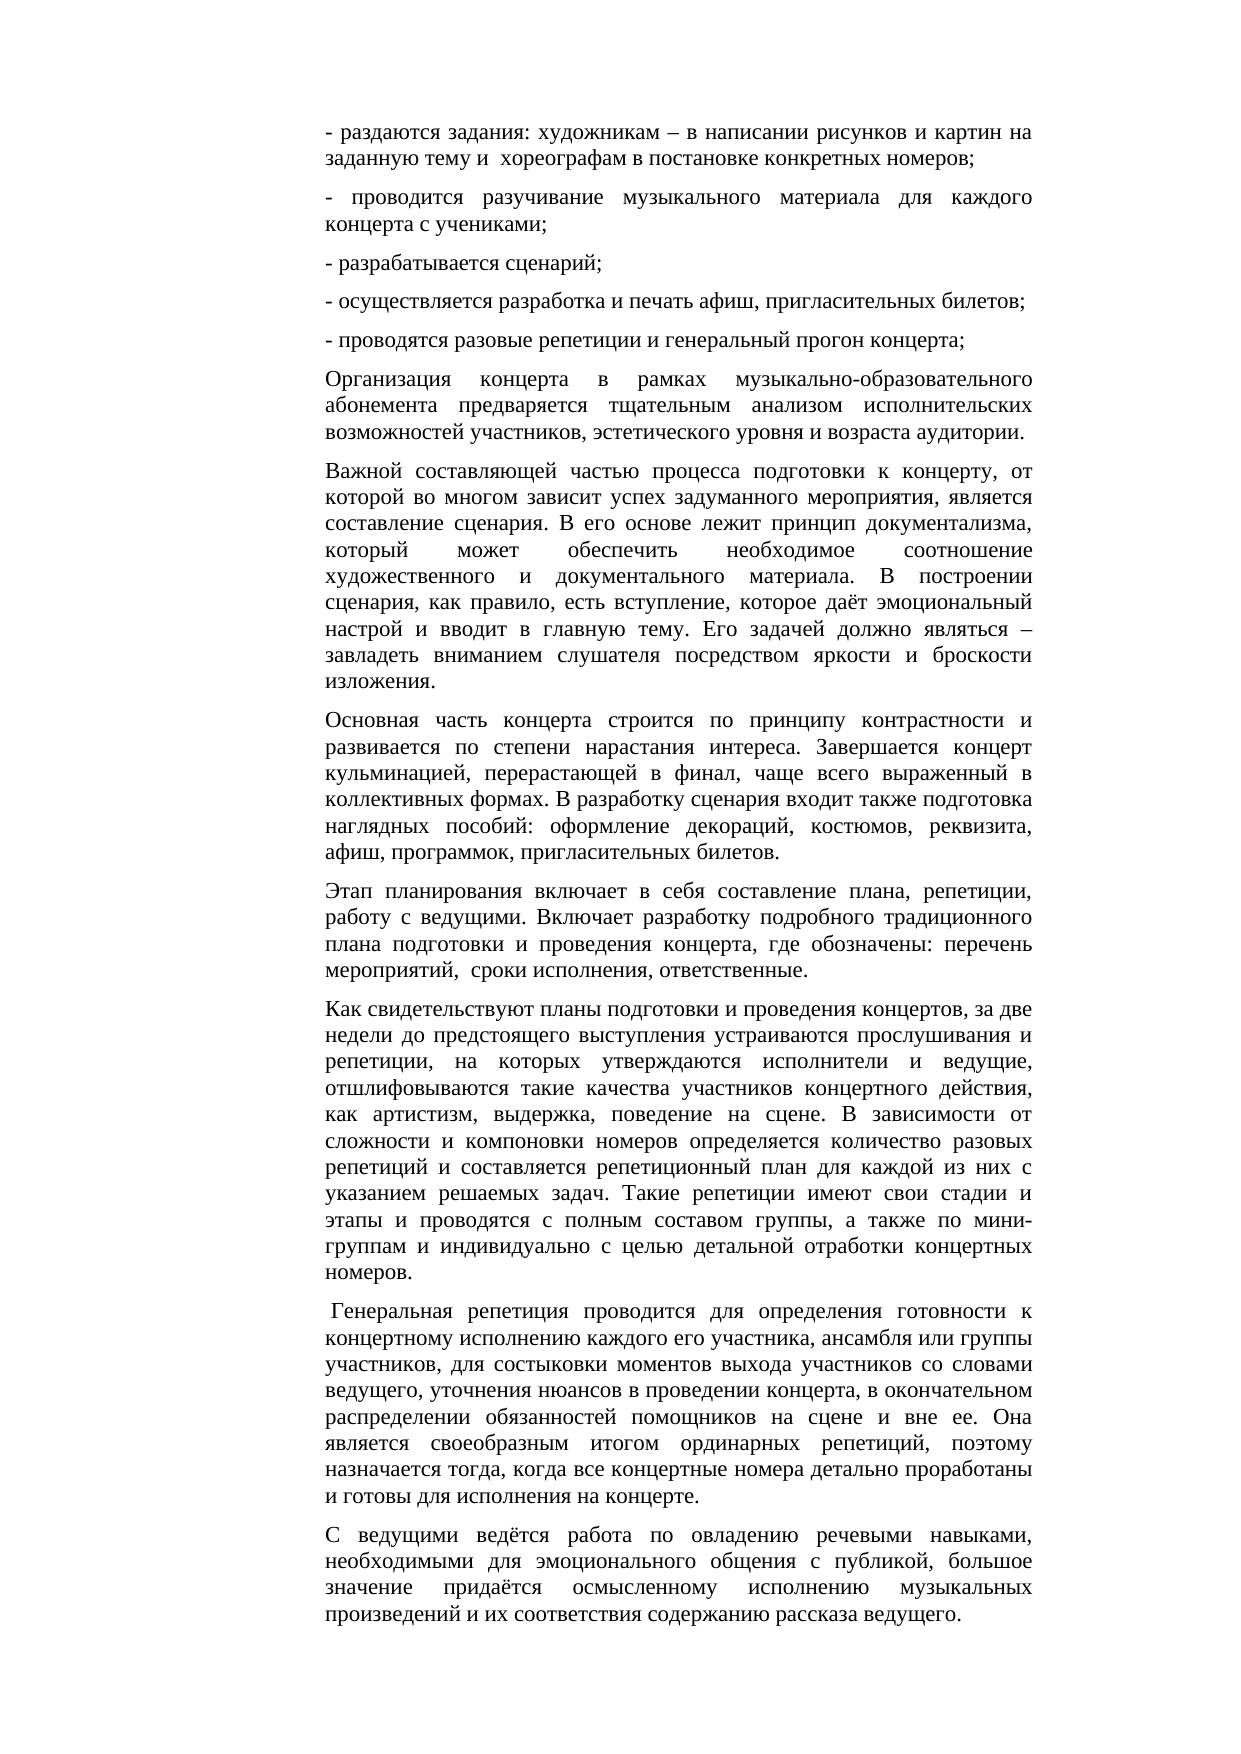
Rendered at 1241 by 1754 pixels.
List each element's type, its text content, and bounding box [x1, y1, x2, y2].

text - разрабатывается сценарий; [325, 248, 1033, 275]
text Организация концерта в рамках музыкально-образовательного абонемента предваряется тщательным анализом исполнительских возможностей участников, эстетического уровня и возраста аудитории. [325, 365, 1033, 444]
text С ведущими ведётся работа по овладению речевыми навыками, необходимыми для эмоционального общения с публикой, большое значение придаётся осмысленному исполнению музыкальных произведений и их соответствия содержанию рассказа ведущего. [325, 1521, 1033, 1626]
text - проводятся разовые репетиции и генеральный прогон концерта; [325, 326, 1033, 353]
text - проводится разучивание музыкального материала для каждого концерта с учениками; [325, 183, 1033, 236]
text - осуществляется разработка и печать афиш, пригласительных билетов; [325, 287, 1033, 314]
text Этап планирования включает в себя составление плана, репетиции, работу с ведущими. Включает разработку подробного традиционного плана подготовки и проведения концерта, где обозначены: перечень мероприятий, сроки исполнения, ответственные. [325, 877, 1033, 982]
text Генеральная репетиция проводится для определения готовности к концертному исполнению каждого его участника, ансамбля или группы участников, для состыковки моментов выхода участников со словами ведущего, уточнения нюансов в проведении концерта, в окончательном распределении обязанностей помощников на сцене и вне ее. Она является своеобразным итогом ординарных репетиций, поэтому назначается тогда, когда все концертные номера детально проработаны и готовы для исполнения на концерте. [325, 1297, 1033, 1508]
text - раздаются задания: художникам – в написании рисунков и картин на заданную тему и хореографам в постановке конкретных номеров; [325, 118, 1033, 171]
text Важной составляющей частью процесса подготовки к концерту, от которой во многом зависит успех задуманного мероприятия, является составление сценария. В его основе лежит принцип документализма, который может обеспечить необходимое соотношение художественного и документального материала. В построении сценария, как правило, есть вступление, которое даёт эмоциональный настрой и вводит в главную тему. Его задачей должно являться – завладеть вниманием слушателя посредством яркости и броскости изложения. [325, 457, 1033, 694]
text Основная часть концерта строится по принципу контрастности и развивается по степени нарастания интереса. Завершается концерт кульминацией, перерастающей в финал, чаще всего выраженный в коллективных формах. В разработку сценария входит также подготовка наглядных пособий: оформление декораций, костюмов, реквизита, афиш, программок, пригласительных билетов. [325, 706, 1033, 864]
text Как свидетельствуют планы подготовки и проведения концертов, за две недели до предстоящего выступления устраиваются прослушивания и репетиции, на которых утверждаются исполнители и ведущие, отшлифовываются такие качества участников концертного действия, как артистизм, выдержка, поведение на сцене. В зависимости от сложности и компоновки номеров определяется количество разовых репетиций и составляется репетиционный план для каждой из них с указанием решаемых задач. Такие репетиции имеют свои стадии и этапы и проводятся с полным составом группы, а также по мини-группам и индивидуально с целью детальной отработки концертных номеров. [325, 995, 1033, 1285]
